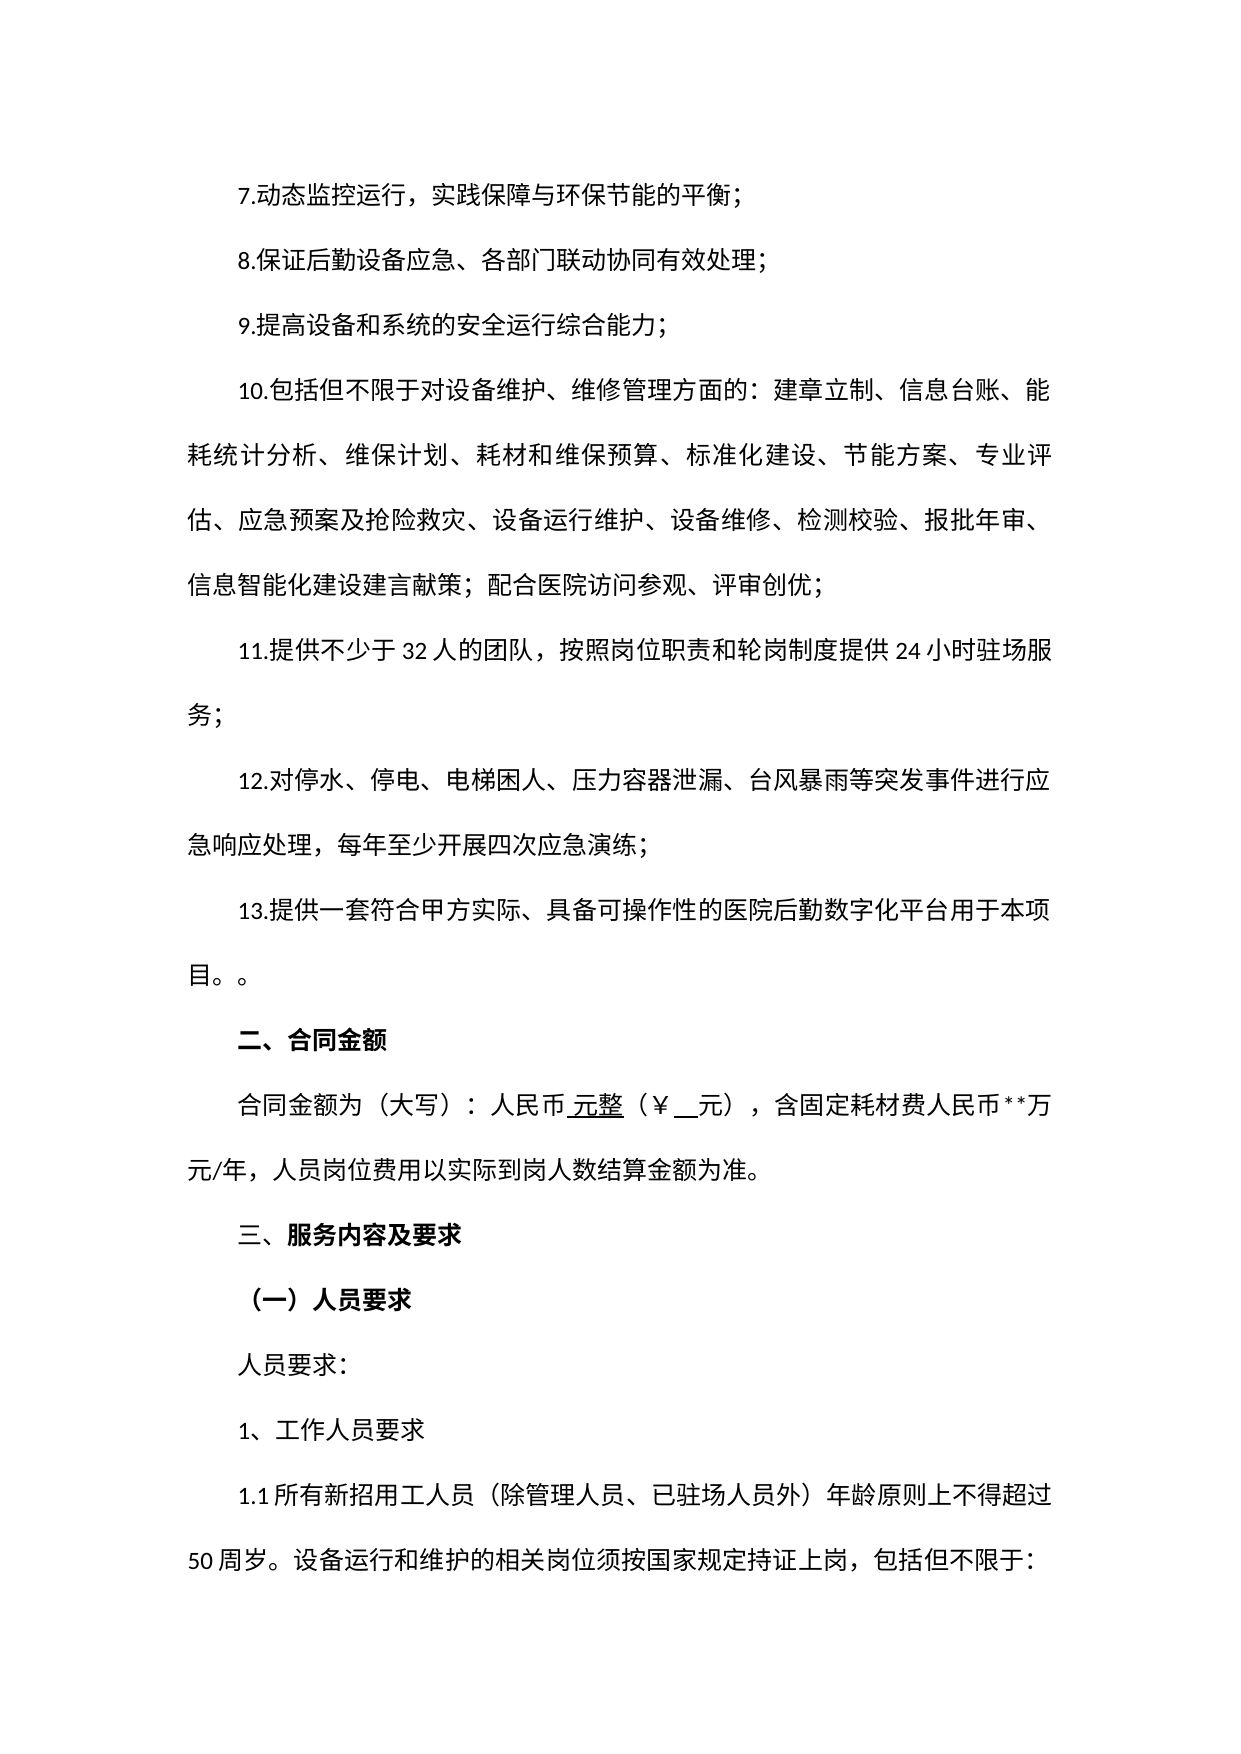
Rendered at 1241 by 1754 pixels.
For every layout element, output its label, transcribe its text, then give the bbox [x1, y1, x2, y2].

text 9.提高设备和系统的安全运行综合能力； [187, 292, 1053, 357]
text 1、工作人员要求 [187, 1397, 1053, 1462]
text 二、合同金额 [187, 1007, 1053, 1072]
text 11.提供不少于32人的团队，按照岗位职责和轮岗制度提供24小时驻场服务； [187, 617, 1053, 747]
text 10.包括但不限于对设备维护、维修管理方面的：建章立制、信息台账、能耗统计分析、维保计划、耗材和维保预算、标准化建设、节能方案、专业评估、应急预案及抢险救灾、设备运行维护、设备维修、检测校验、报批年审、信息智能化建设建言献策；配合医院访问参观、评审创优； [187, 357, 1053, 617]
text 三、服务内容及要求 [187, 1202, 1053, 1267]
text 7.动态监控运行，实践保障与环保节能的平衡； [187, 162, 1053, 227]
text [187, 1462, 1053, 1592]
text 8.保证后勤设备应急、各部门联动协同有效处理； [187, 227, 1053, 292]
text 合同金额为（大写）：人民币 元整（￥ 元），含固定耗材费人民币**万元/年，人员岗位费用以实际到岗人数结算金额为准。 [187, 1072, 1053, 1202]
text 12.对停水、停电、电梯困人、压力容器泄漏、台风暴雨等突发事件进行应急响应处理，每年至少开展四次应急演练； [187, 747, 1053, 877]
text 人员要求： [187, 1332, 1053, 1397]
text 13.提供一套符合甲方实际、具备可操作性的医院后勤数字化平台用于本项目。。 [187, 877, 1053, 1007]
text （一）人员要求 [187, 1267, 1053, 1332]
